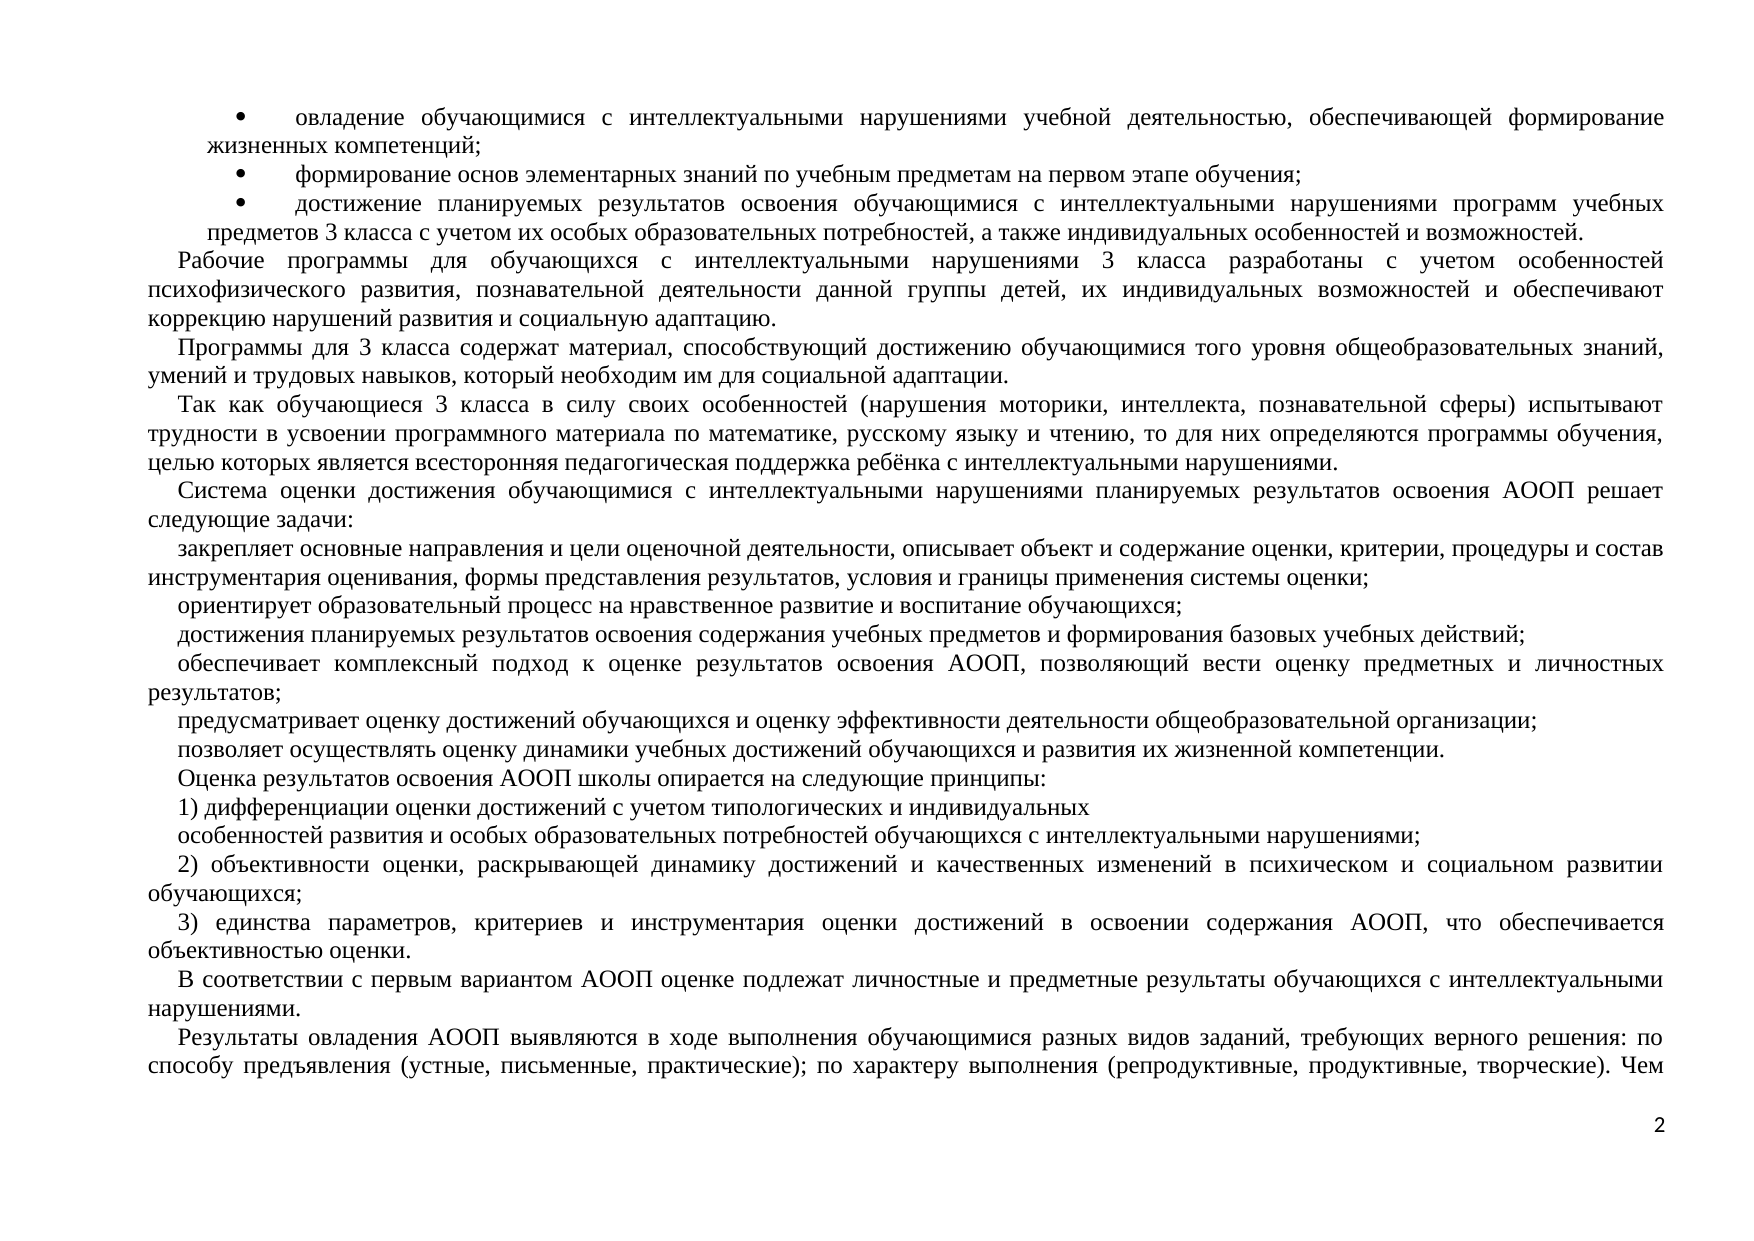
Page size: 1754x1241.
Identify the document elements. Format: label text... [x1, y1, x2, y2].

text Система оценки достижения обучающимися с интеллектуальными нарушениями планируемых результатов освоения АООП решает следующие задачи: [148, 476, 1665, 533]
text 1) дифференциации оценки достижений с учетом типологических и индивидуальных [148, 792, 1665, 821]
text ориентирует образовательный процесс на нравственное развитие и воспитание обучающихся; [148, 591, 1665, 619]
text Программы для 3 класса содержат материал, способствующий достижению обучающимися того уровня общеобразовательных знаний, умений и трудовых навыков, который необходим им для социальной адаптации. [148, 332, 1665, 389]
text 3) единства параметров, критериев и инструментария оценки достижений в освоении содержания АООП, что обеспечивается объективностью оценки. [148, 907, 1665, 964]
text Оценка результатов освоения АООП школы опирается на следующие принципы: [148, 763, 1665, 792]
text Так как обучающиеся 3 класса в силу своих особенностей (нарушения моторики, интеллекта, познавательной сферы) испытывают трудности в усвоении программного материала по математике, русскому языку и чтению, то для них определяются программы обучения, целью которых является всесторонняя педагогическая поддержка ребёнка с интеллектуальными нарушениями. [148, 389, 1665, 476]
list достижение планируемых результатов освоения обучающимися с интеллектуальными нарушениями программ учебных предметов 3 класса с учетом их особых образовательных потребностей, а также индивидуальных особенностей и возможностей. [207, 188, 1665, 246]
text Рабочие программы для обучающихся с интеллектуальными нарушениями 3 класса разработаны с учетом особенностей психофизического развития, познавательной деятельности данной группы детей, их индивидуальных возможностей и обеспечивают коррекцию нарушений развития и социальную адаптацию. [148, 246, 1665, 332]
text В соответствии с первым вариантом АООП оценке подлежат личностные и предметные результаты обучающихся с интеллектуальными нарушениями. [148, 964, 1665, 1022]
text закрепляет основные направления и цели оценочной деятельности, описывает объект и содержание оценки, критерии, процедуры и состав инструментария оценивания, формы представления результатов, условия и границы применения системы оценки; [148, 533, 1665, 591]
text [148, 1022, 1665, 1079]
text обеспечивает комплексный подход к оценке результатов освоения АООП, позволяющий вести оценку предметных и личностных результатов; [148, 648, 1665, 706]
list формирование основ элементарных знаний по учебным предметам на первом этапе обучения; [207, 159, 1665, 188]
text 2) объективности оценки, раскрывающей динамику достижений и качественных изменений в психическом и социальном развитии обучающихся; [148, 849, 1665, 907]
text особенностей развития и особых образовательных потребностей обучающихся с интеллектуальными нарушениями; [148, 821, 1665, 849]
list овладение обучающимися с интеллектуальными нарушениями учебной деятельностью, обеспечивающей формирование жизненных компетенций; [207, 102, 1665, 159]
text предусматривает оценку достижений обучающихся и оценку эффективности деятельности общеобразовательной организации; [148, 706, 1665, 734]
text позволяет осуществлять оценку динамики учебных достижений обучающихся и развития их жизненной компетенции. [148, 734, 1665, 763]
text достижения планируемых результатов освоения содержания учебных предметов и формирования базовых учебных действий; [148, 619, 1665, 648]
